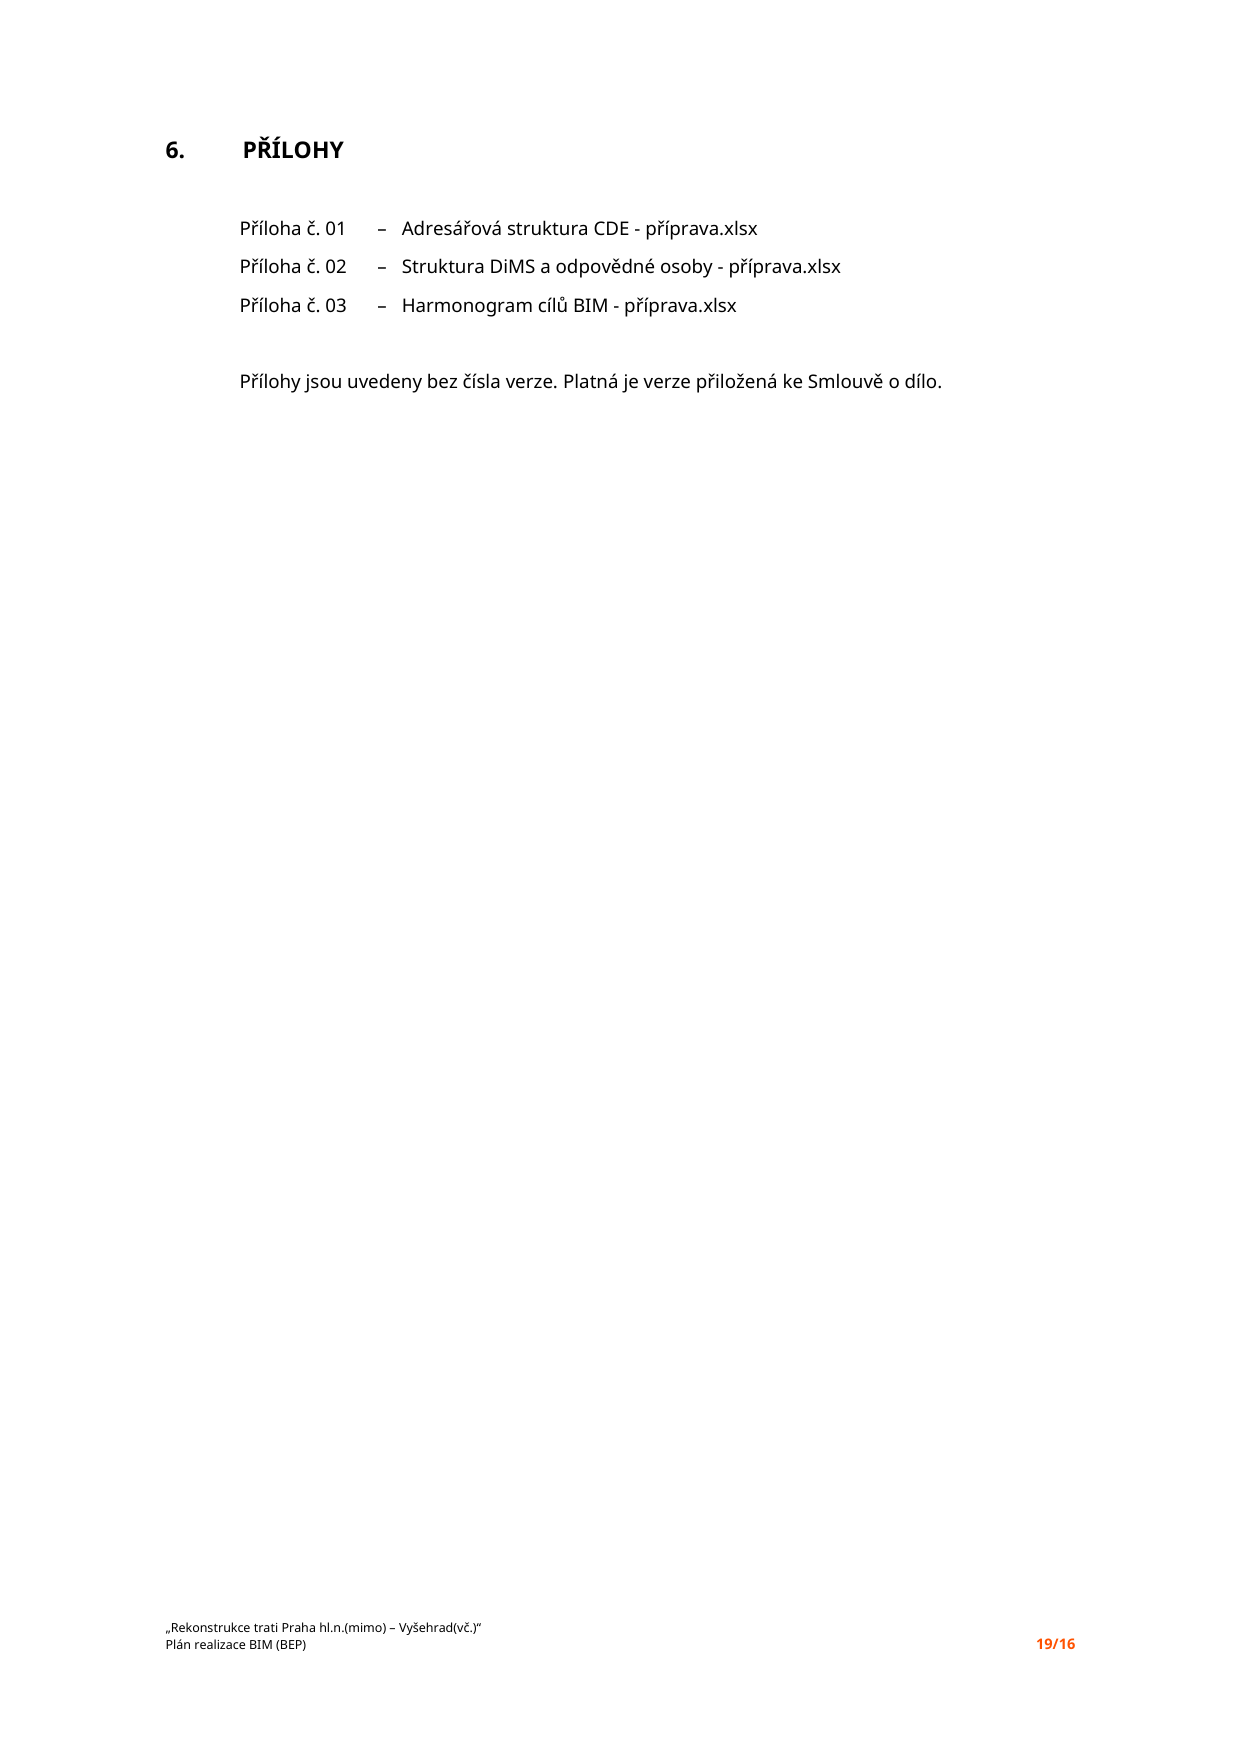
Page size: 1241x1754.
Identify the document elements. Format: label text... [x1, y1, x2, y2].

list Příloha č. 02 – Struktura DiMS a odpovědné osoby - příprava.xlsx [239, 254, 1075, 279]
list Příloha č. 01 – Adresářová struktura CDE - příprava.xlsx [239, 216, 1075, 241]
list Příloha č. 03 – Harmonogram cílů BIM - příprava.xlsx [239, 292, 1075, 317]
text Přílohy [165, 134, 1075, 166]
list Přílohy jsou uvedeny bez čísla verze. Platná je verze přiložená ke Smlouvě o dílo. [239, 368, 1075, 394]
